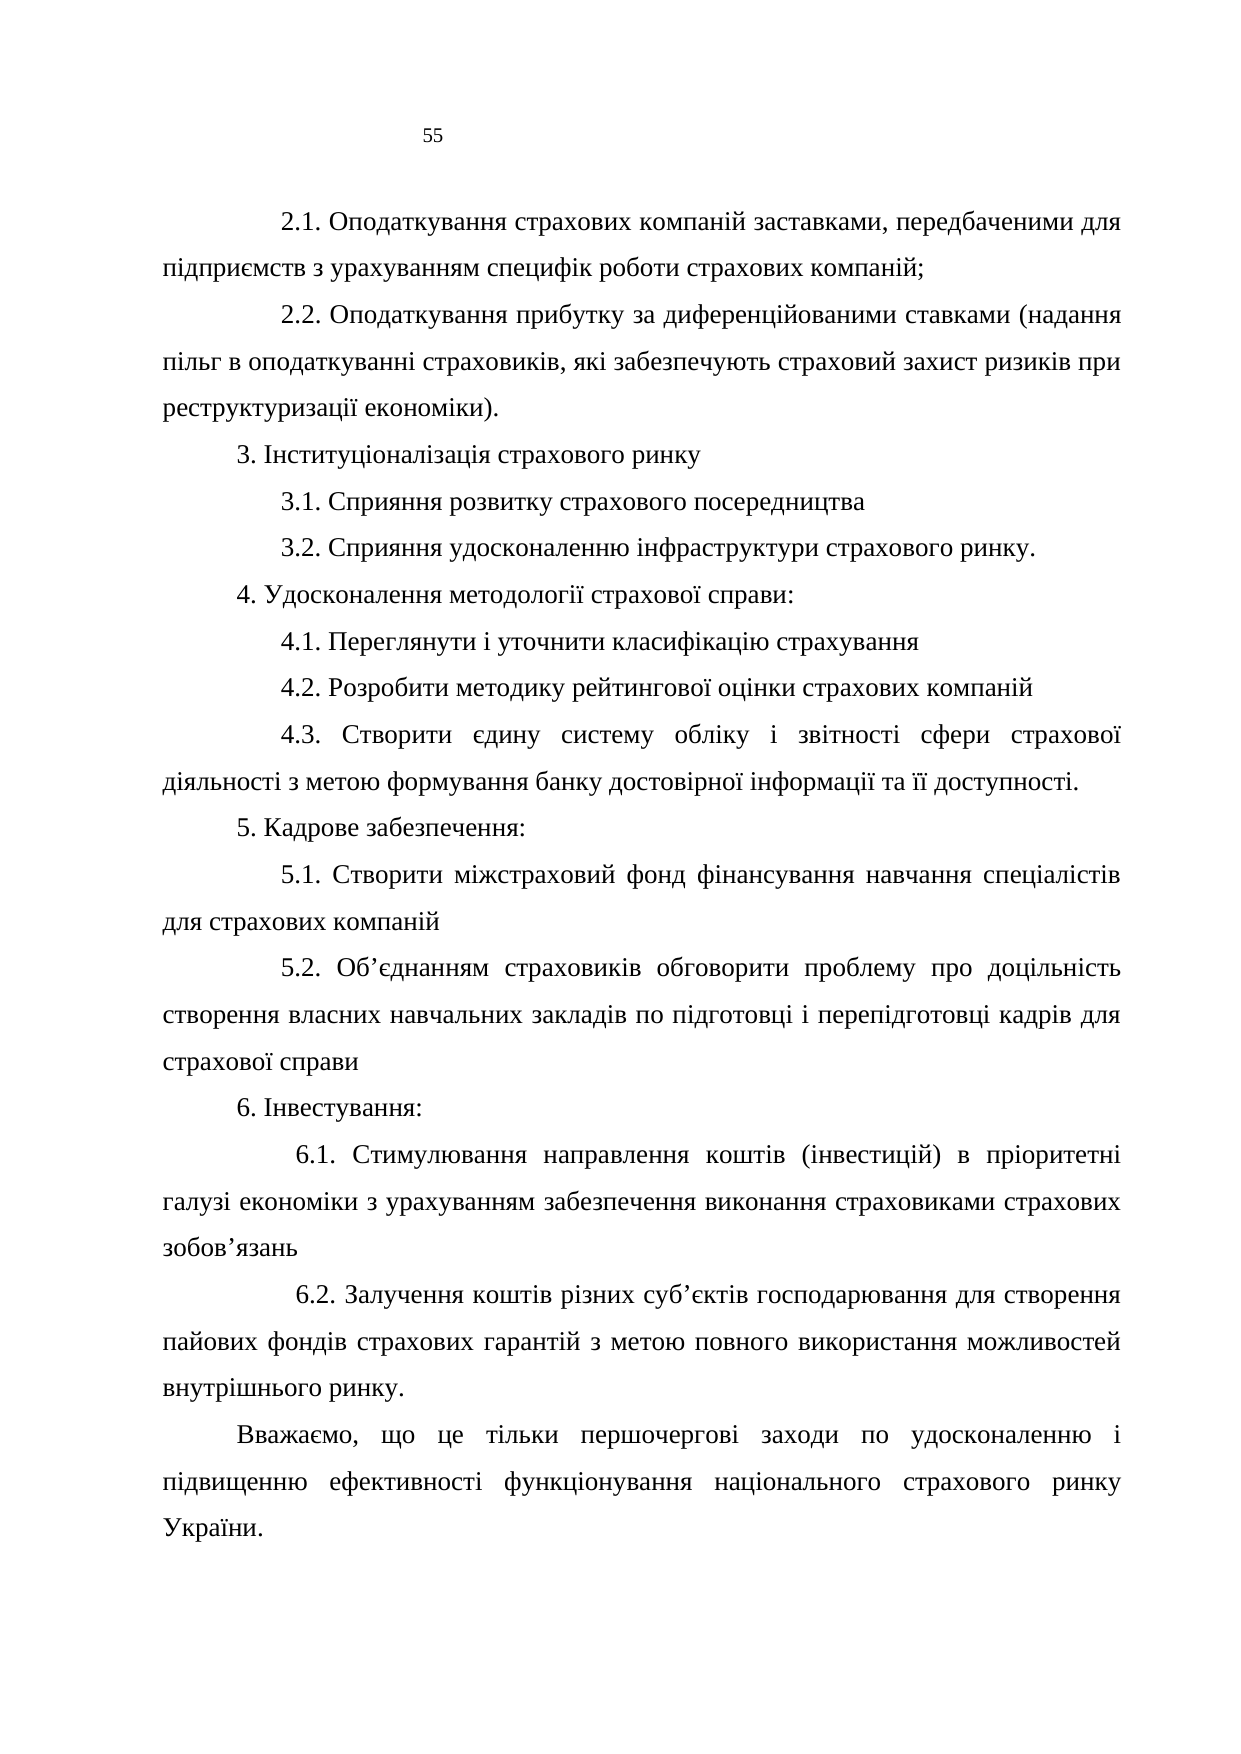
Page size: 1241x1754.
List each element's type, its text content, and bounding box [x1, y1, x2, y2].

text 6.2. Залучення коштів різних суб’єктів господарювання для створення пайових фондів страхових гарантій з метою повного використання можливостей внутрішнього ринку. [162, 1278, 1122, 1403]
text 3. Інституціоналізація страхового ринку [162, 438, 1122, 469]
text 5. Кадрове забезпечення: [162, 811, 1122, 843]
text 4. Удосконалення методології страхової справи: [162, 578, 1122, 609]
text 4.1. Переглянути і уточнити класифікацію страхування [162, 625, 1122, 656]
text Вважаємо, що це тільки першочергові заходи по удосконаленню і підвищенню ефективності функціонування національного страхового ринку України. [162, 1418, 1122, 1543]
text 4.2. Розробити методику рейтингової оцінки страхових компаній [162, 671, 1122, 703]
text 4.3. Створити єдину систему обліку і звітності сфери страхової діяльності з метою формування банку достовірної інформації та її доступності. [162, 718, 1122, 796]
text 3.2. Сприяння удосконаленню інфраструктури страхового ринку. [162, 531, 1122, 563]
text 2.1. Оподаткування страхових компаній заставками, передбаченими для підприємств з урахуванням специфік роботи страхових компаній; [162, 205, 1122, 283]
text 6.1. Стимулювання направлення коштів (інвестицій) в пріоритетні галузі економіки з урахуванням забезпечення виконання страховиками страхових зобов’язань [162, 1138, 1122, 1263]
text 3.1. Сприяння розвитку страхового посередництва [162, 485, 1122, 516]
text 5.1. Створити міжстраховий фонд фінансування навчання спеціалістів для страхових компаній [162, 858, 1122, 936]
text 6. Інвестування: [162, 1091, 1122, 1123]
text 5.2. Об’єднанням страховиків обговорити проблему про доцільність створення власних навчальних закладів по підготовці і перепідготовці кадрів для страхової справи [162, 951, 1122, 1076]
text 2.2. Оподаткування прибутку за диференційованими ставками (надання пільг в оподаткуванні страховиків, які забезпечують страховий захист ризиків при реструктуризації економіки). [162, 298, 1122, 423]
